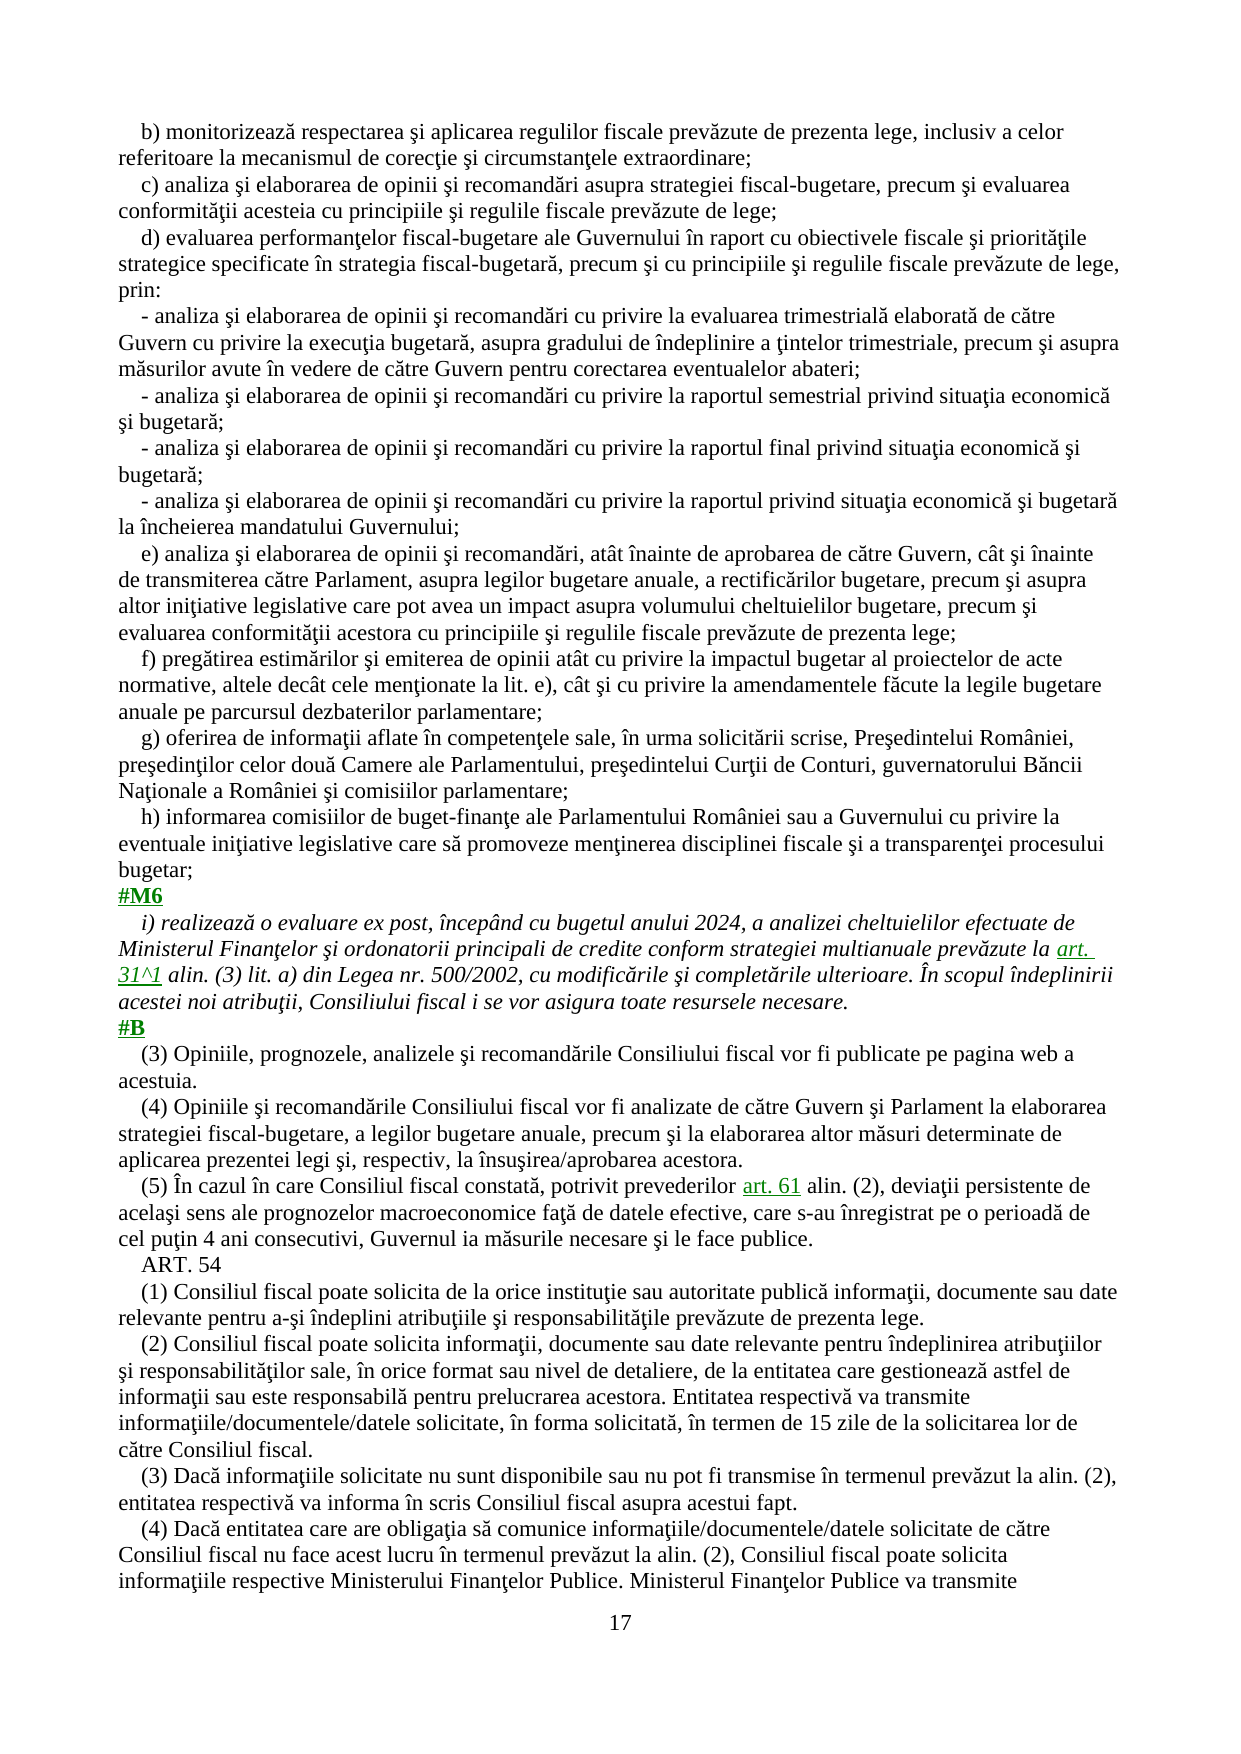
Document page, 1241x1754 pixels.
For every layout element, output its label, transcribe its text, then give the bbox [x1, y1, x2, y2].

text (5) În cazul în care Consiliul fiscal constată, potrivit prevederilor art. 61 alin. (2), deviaţii persistente de acelaşi sens ale prognozelor macroeconomice faţă de datele efective, care s-au înregistrat pe o perioadă de cel puţin 4 ani consecutivi, Guvernul ia măsurile necesare şi le face publice. [118, 1172, 1122, 1251]
text h) informarea comisiilor de buget-finanţe ale Parlamentului României sau a Guvernului cu privire la eventuale iniţiative legislative care să promoveze menţinerea disciplinei fiscale şi a transparenţei procesului bugetar; [118, 803, 1122, 882]
text - analiza şi elaborarea de opinii şi recomandări cu privire la raportul privind situaţia economică şi bugetară la încheierea mandatului Guvernului; [118, 487, 1122, 540]
text ART. 54 [118, 1251, 1122, 1278]
text - analiza şi elaborarea de opinii şi recomandări cu privire la raportul semestrial privind situaţia economică şi bugetară; [118, 382, 1122, 434]
text (3) Dacă informaţiile solicitate nu sunt disponibile sau nu pot fi transmise în termenul prevăzut la alin. (2), entitatea respectivă va informa în scris Consiliul fiscal asupra acestui fapt. [118, 1462, 1122, 1515]
text b) monitorizează respectarea şi aplicarea regulilor fiscale prevăzute de prezenta lege, inclusiv a celor referitoare la mecanismul de corecţie şi circumstanţele extraordinare; [118, 118, 1122, 171]
text i) realizează o evaluare ex post, începând cu bugetul anului 2024, a analizei cheltuielilor efectuate de Ministerul Finanţelor şi ordonatorii principali de credite conform strategiei multianuale prevăzute la art. 31^1 alin. (3) lit. a) din Legea nr. 500/2002, cu modificările şi completările ulterioare. În scopul îndeplinirii acestei noi atribuţii, Consiliului fiscal i se vor asigura toate resursele necesare. [118, 909, 1122, 1014]
text #M6 [118, 882, 1122, 909]
text e) analiza şi elaborarea de opinii şi recomandări, atât înainte de aprobarea de către Guvern, cât şi înainte de transmiterea către Parlament, asupra legilor bugetare anuale, a rectificărilor bugetare, precum şi asupra altor iniţiative legislative care pot avea un impact asupra volumului cheltuielilor bugetare, precum şi evaluarea conformităţii acestora cu principiile şi regulile fiscale prevăzute de prezenta lege; [118, 540, 1122, 645]
text - analiza şi elaborarea de opinii şi recomandări cu privire la evaluarea trimestrială elaborată de către Guvern cu privire la execuţia bugetară, asupra gradului de îndeplinire a ţintelor trimestriale, precum şi asupra măsurilor avute în vedere de către Guvern pentru corectarea eventualelor abateri; [118, 303, 1122, 382]
text #B [118, 1014, 1122, 1041]
text f) pregătirea estimărilor şi emiterea de opinii atât cu privire la impactul bugetar al proiectelor de acte normative, altele decât cele menţionate la lit. e), cât şi cu privire la amendamentele făcute la legile bugetare anuale pe parcursul dezbaterilor parlamentare; [118, 645, 1122, 724]
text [118, 1515, 1122, 1594]
text c) analiza şi elaborarea de opinii şi recomandări asupra strategiei fiscal-bugetare, precum şi evaluarea conformităţii acesteia cu principiile şi regulile fiscale prevăzute de lege; [118, 171, 1122, 223]
text g) oferirea de informaţii aflate în competenţele sale, în urma solicitării scrise, Preşedintelui României, preşedinţilor celor două Camere ale Parlamentului, preşedintelui Curţii de Conturi, guvernatorului Băncii Naţionale a României şi comisiilor parlamentare; [118, 724, 1122, 803]
text (3) Opiniile, prognozele, analizele şi recomandările Consiliului fiscal vor fi publicate pe pagina web a acestuia. [118, 1041, 1122, 1093]
text d) evaluarea performanţelor fiscal-bugetare ale Guvernului în raport cu obiectivele fiscale şi priorităţile strategice specificate în strategia fiscal-bugetară, precum şi cu principiile şi regulile fiscale prevăzute de lege, prin: [118, 223, 1122, 303]
text (4) Opiniile şi recomandările Consiliului fiscal vor fi analizate de către Guvern şi Parlament la elaborarea strategiei fiscal-bugetare, a legilor bugetare anuale, precum şi la elaborarea altor măsuri determinate de aplicarea prezentei legi şi, respectiv, la însuşirea/aprobarea acestora. [118, 1093, 1122, 1172]
text - analiza şi elaborarea de opinii şi recomandări cu privire la raportul final privind situaţia economică şi bugetară; [118, 434, 1122, 487]
text (1) Consiliul fiscal poate solicita de la orice instituţie sau autoritate publică informaţii, documente sau date relevante pentru a-şi îndeplini atribuţiile şi responsabilităţile prevăzute de prezenta lege. [118, 1278, 1122, 1330]
text (2) Consiliul fiscal poate solicita informaţii, documente sau date relevante pentru îndeplinirea atribuţiilor şi responsabilităţilor sale, în orice format sau nivel de detaliere, de la entitatea care gestionează astfel de informaţii sau este responsabilă pentru prelucrarea acestora. Entitatea respectivă va transmite informaţiile/documentele/datele solicitate, în forma solicitată, în termen de 15 zile de la solicitarea lor de către Consiliul fiscal. [118, 1330, 1122, 1462]
